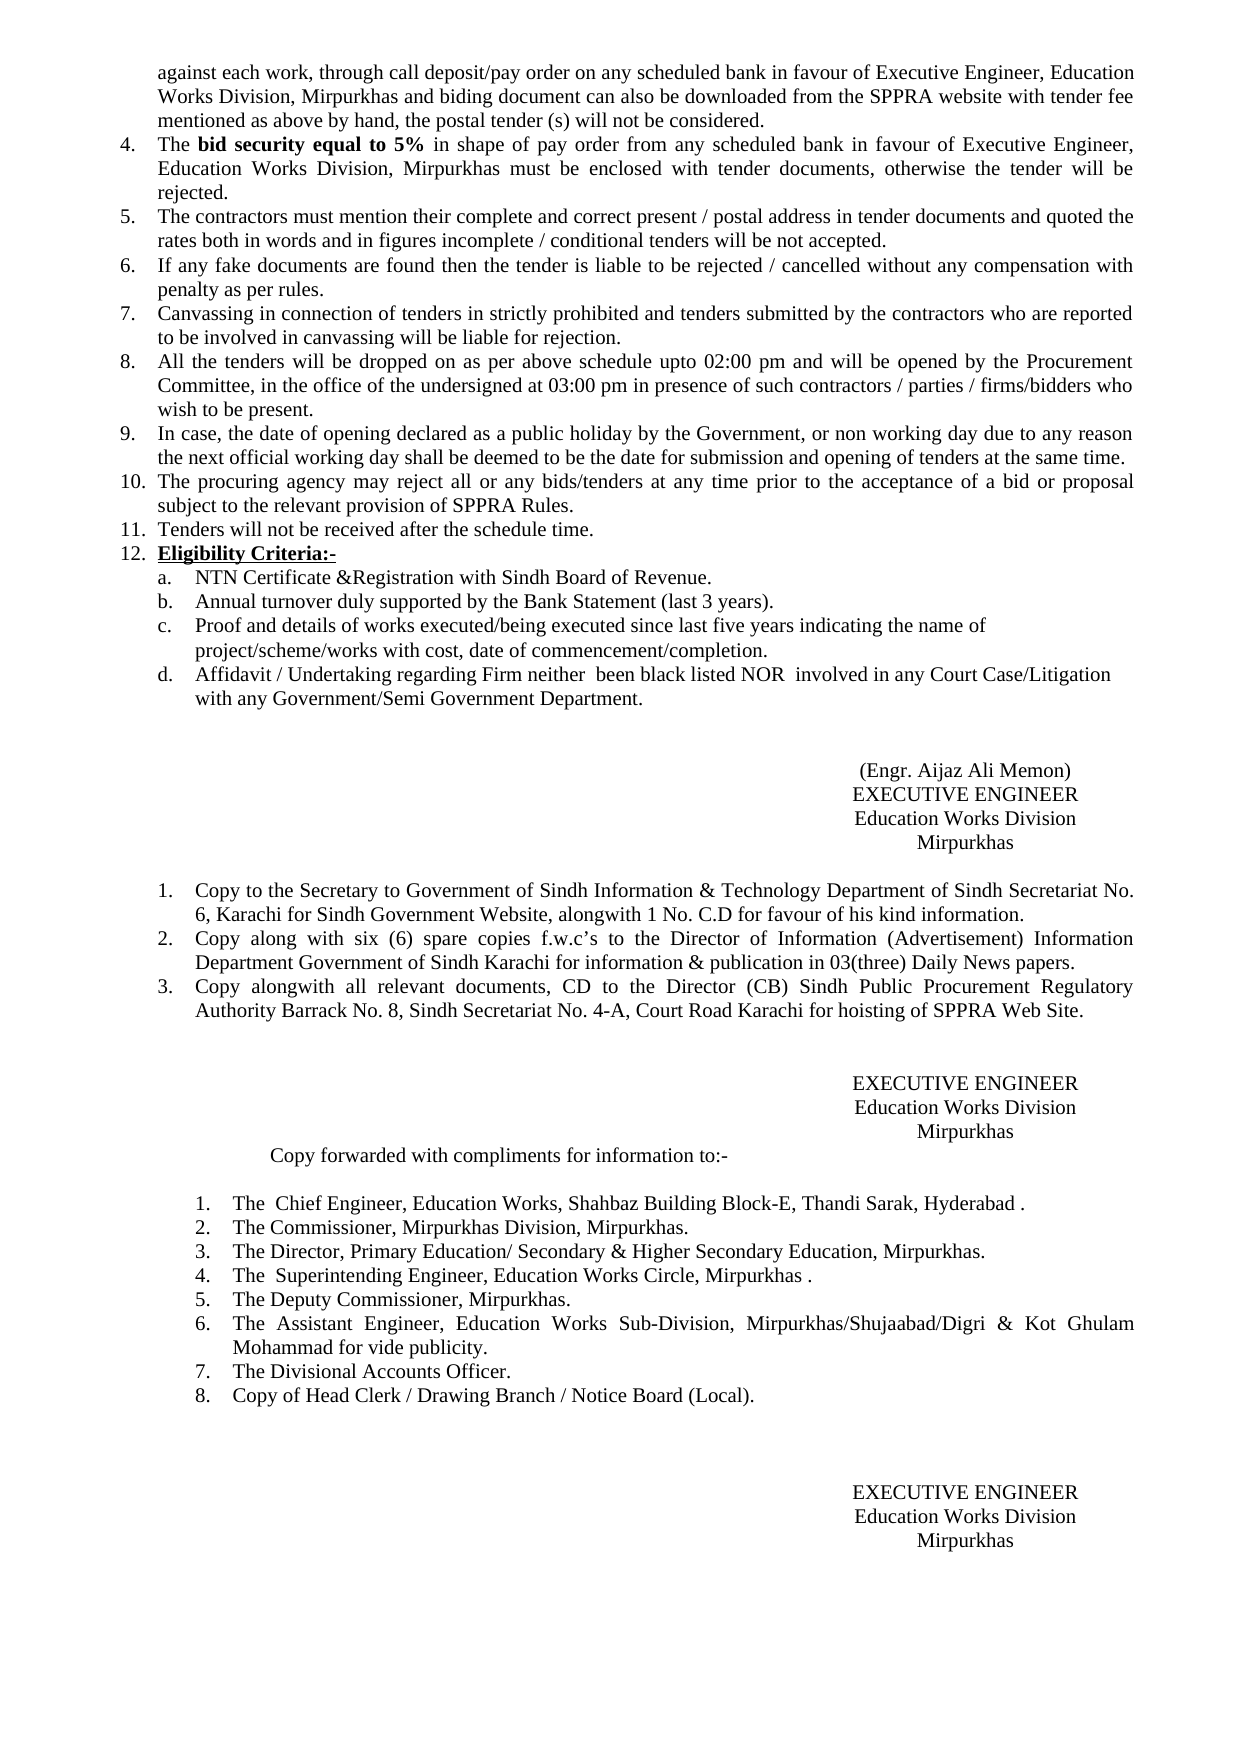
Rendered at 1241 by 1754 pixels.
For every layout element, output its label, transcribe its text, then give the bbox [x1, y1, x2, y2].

text Education Works Division [795, 806, 1135, 830]
list The Deputy Commissioner, Mirpurkhas. [195, 1287, 1135, 1311]
list The Chief Engineer, Education Works, Shahbaz Building Block-E, Thandi Sarak, Hyderabad . [195, 1191, 1135, 1215]
text Education Works Division [795, 1095, 1135, 1119]
list The bid security equal to 5% in shape of pay order from any scheduled bank in favour of Executive Engineer, Education Works Division, Mirpurkhas must be enclosed with tender documents, otherwise the tender will be rejected. [120, 132, 1135, 204]
text EXECUTIVE ENGINEER [795, 1071, 1135, 1095]
list Copy to the Secretary to Government of Sindh Information & Technology Department of Sindh Secretariat No. 6, Karachi for Sindh Government Website, alongwith 1 No. C.D for favour of his kind information. [157, 878, 1135, 926]
list All the tenders will be dropped on as per above schedule upto 02:00 pm and will be opened by the Procurement Committee, in the office of the undersigned at 03:00 pm in presence of such contractors / parties / firms/bidders who wish to be present. [120, 349, 1135, 421]
list Copy alongwith all relevant documents, CD to the Director (CB) Sindh Public Procurement Regulatory Authority Barrack No. 8, Sindh Secretariat No. 4-A, Court Road Karachi for hoisting of SPPRA Web Site. [157, 974, 1135, 1022]
list Canvassing in connection of tenders in strictly prohibited and tenders submitted by the contractors who are reported to be involved in canvassing will be liable for rejection. [120, 301, 1135, 349]
text EXECUTIVE ENGINEER [795, 1480, 1135, 1504]
list Proof and details of works executed/being executed since last five years indicating the name of project/scheme/works with cost, date of commencement/completion. [157, 613, 1135, 662]
text Copy forwarded with compliments for information to:- [195, 1143, 1135, 1167]
text Mirpurkhas [795, 1528, 1135, 1552]
list Tenders will not be received after the schedule time. [120, 517, 1135, 541]
text Mirpurkhas [795, 830, 1135, 854]
list The Assistant Engineer, Education Works Sub-Division, Mirpurkhas/Shujaabad/Digri & Kot Ghulam Mohammad for vide publicity. [195, 1311, 1135, 1359]
list The Director, Primary Education/ Secondary & Higher Secondary Education, Mirpurkhas. [195, 1239, 1135, 1263]
list The contractors must mention their complete and correct present / postal address in tender documents and quoted the rates both in words and in figures incomplete / conditional tenders will be not accepted. [120, 204, 1135, 252]
list NTN Certificate &Registration with Sindh Board of Revenue. [157, 565, 1135, 589]
list Copy of Head Clerk / Drawing Branch / Notice Board (Local). [195, 1383, 1135, 1407]
text Education Works Division [795, 1504, 1135, 1528]
list If any fake documents are found then the tender is liable to be rejected / cancelled without any compensation with penalty as per rules. [120, 252, 1135, 301]
list The Divisional Accounts Officer. [195, 1359, 1135, 1383]
list Annual turnover duly supported by the Bank Statement (last 3 years). [157, 589, 1135, 613]
text (Engr. Aijaz Ali Memon) [795, 758, 1135, 782]
list Affidavit / Undertaking regarding Firm neither been black listed NOR involved in any Court Case/Litigation with any Government/Semi Government Department. [157, 662, 1135, 710]
text Mirpurkhas [795, 1119, 1135, 1143]
list The procuring agency may reject all or any bids/tenders at any time prior to the acceptance of a bid or proposal subject to the relevant provision of SPPRA Rules. [120, 469, 1135, 517]
list The Commissioner, Mirpurkhas Division, Mirpurkhas. [195, 1215, 1135, 1239]
list Copy along with six (6) spare copies f.w.c’s to the Director of Information (Advertisement) Information Department Government of Sindh Karachi for information & publication in 03(three) Daily News papers. [157, 926, 1135, 974]
text EXECUTIVE ENGINEER [795, 782, 1135, 806]
list Eligibility Criteria:- [120, 541, 1135, 565]
list In case, the date of opening declared as a public holiday by the Government, or non working day due to any reason the next official working day shall be deemed to be the date for submission and opening of tenders at the same time. [120, 421, 1135, 469]
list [120, 60, 1135, 132]
list The Superintending Engineer, Education Works Circle, Mirpurkhas . [195, 1263, 1135, 1287]
